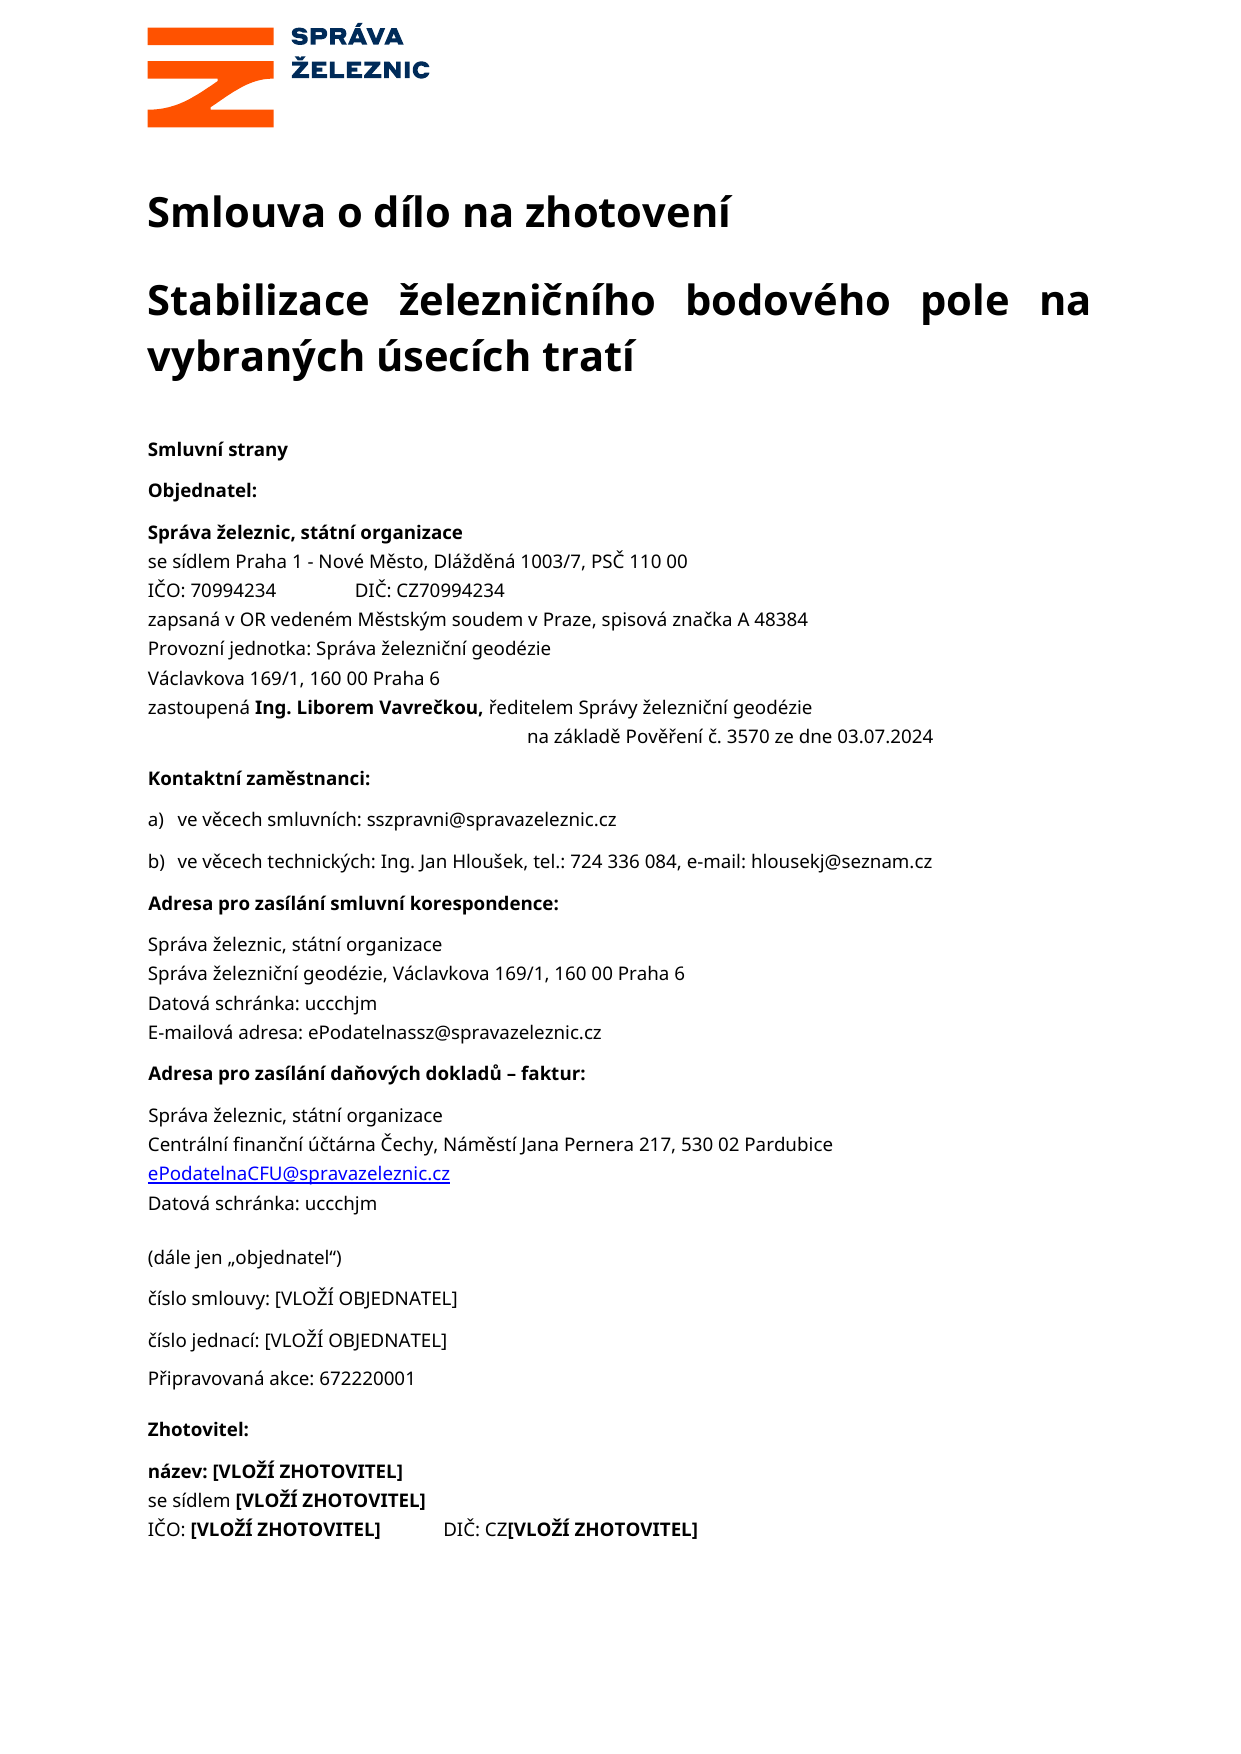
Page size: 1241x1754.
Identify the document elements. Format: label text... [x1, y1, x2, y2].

text IČO: 70994234 DIČ: CZ70994234 [148, 574, 1092, 603]
text Centrální finanční účtárna Čechy, Náměstí Jana Pernera 217, 530 02 Pardubice [148, 1128, 1092, 1157]
text Správa železniční geodézie, Václavkova 169/1, 160 00 Praha 6 [148, 957, 1092, 987]
text E-mailová adresa: ePodatelnassz@spravazeleznic.cz [148, 1016, 1092, 1045]
text Správa železnic, státní organizace [148, 928, 1092, 957]
text zastoupená Ing. Liborem Vavrečkou, ředitelem Správy železniční geodézie [148, 691, 1092, 720]
text číslo smlouvy: [VLOŽÍ OBJEDNATEL] [148, 1282, 1092, 1312]
text číslo jednací: [VLOŽÍ OBJEDNATEL] [148, 1324, 1092, 1353]
text Adresa pro zasílání daňových dokladů – faktur: [148, 1057, 1092, 1087]
text Adresa pro zasílání smluvní korespondence: [148, 887, 1092, 916]
text Datová schránka: uccchjm [148, 1187, 1092, 1216]
text (dále jen „objednatel“) [148, 1241, 1092, 1270]
text Připravovaná akce: 672220001 [148, 1366, 1092, 1391]
text Zhotovitel: [148, 1417, 1092, 1442]
subtitle Smluvní strany [148, 436, 1092, 462]
list ve věcech technických: Ing. Jan Hloušek, tel.: 724 336 084, e-mail: hlousekj@seznam.cz [148, 845, 1092, 874]
text Správa železnic, státní organizace [148, 1099, 1092, 1128]
title Stabilizace železničního bodového pole na vybraných úsecích tratí [148, 271, 1092, 384]
text název: [VLOŽÍ ZHOTOVITEL] [148, 1455, 1092, 1484]
text IČO: [VLOŽÍ ZHOTOVITEL] DIČ: CZ[VLOŽÍ ZHOTOVITEL] [148, 1513, 1092, 1542]
text Objednatel: [148, 474, 1092, 503]
text Správa železnic, státní organizace [148, 516, 1092, 545]
text se sídlem Praha 1 - Nové Město, Dlážděná 1003/7, PSČ 110 00 [148, 545, 1092, 574]
text Datová schránka: uccchjm [148, 987, 1092, 1016]
list ve věcech smluvních: sszpravni@spravazeleznic.cz [148, 803, 1092, 832]
text se sídlem [VLOŽÍ ZHOTOVITEL] [148, 1484, 1092, 1513]
text na základě Pověření č. 3570 ze dne 03.07.2024 [148, 720, 1092, 749]
text zapsaná v OR vedeném Městským soudem v Praze, spisová značka A 48384 [148, 603, 1092, 632]
text Václavkova 169/1, 160 00 Praha 6 [148, 662, 1092, 691]
text Smlouva o dílo na zhotovení [148, 183, 1092, 240]
text Provozní jednotka: Správa železniční geodézie [148, 632, 1092, 662]
text Kontaktní zaměstnanci: [148, 762, 1092, 791]
text ePodatelnaCFU@spravazeleznic.cz [148, 1157, 1092, 1187]
